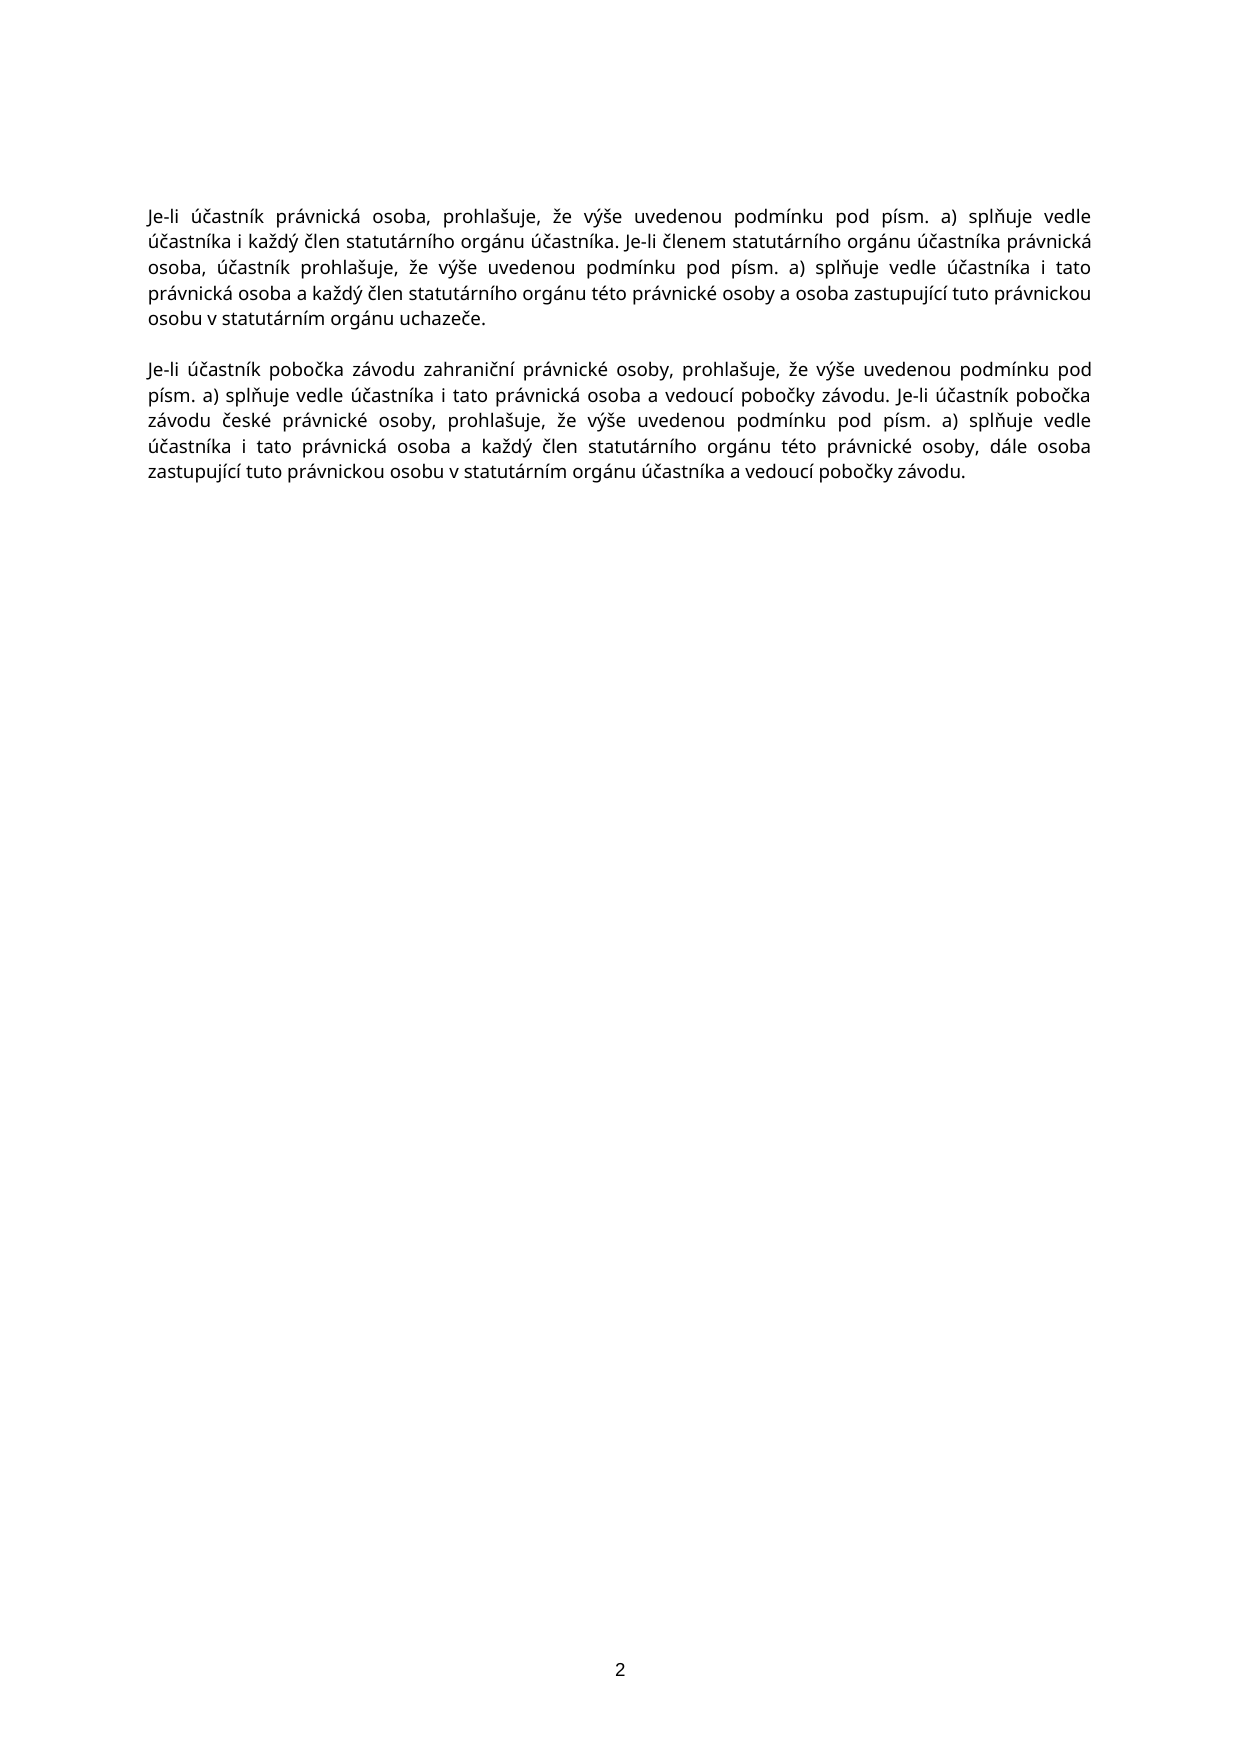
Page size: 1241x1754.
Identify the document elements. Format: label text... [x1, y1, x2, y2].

text Je-li účastník pobočka závodu zahraniční právnické osoby, prohlašuje, že výše uvedenou podmínku pod písm. a) splňuje vedle účastníka i tato právnická osoba a vedoucí pobočky závodu. Je-li účastník pobočka závodu české právnické osoby, prohlašuje, že výše uvedenou podmínku pod písm. a) splňuje vedle účastníka i tato právnická osoba a každý člen statutárního orgánu této právnické osoby, dále osoba zastupující tuto právnickou osobu v statutárním orgánu účastníka a vedoucí pobočky závodu. [148, 356, 1093, 484]
text Je-li účastník právnická osoba, prohlašuje, že výše uvedenou podmínku pod písm. a) splňuje vedle účastníka i každý člen statutárního orgánu účastníka. Je-li členem statutárního orgánu účastníka právnická osoba, účastník prohlašuje, že výše uvedenou podmínku pod písm. a) splňuje vedle účastníka i tato právnická osoba a každý člen statutárního orgánu této právnické osoby a osoba zastupující tuto právnickou osobu v statutárním orgánu uchazeče. [148, 203, 1093, 331]
